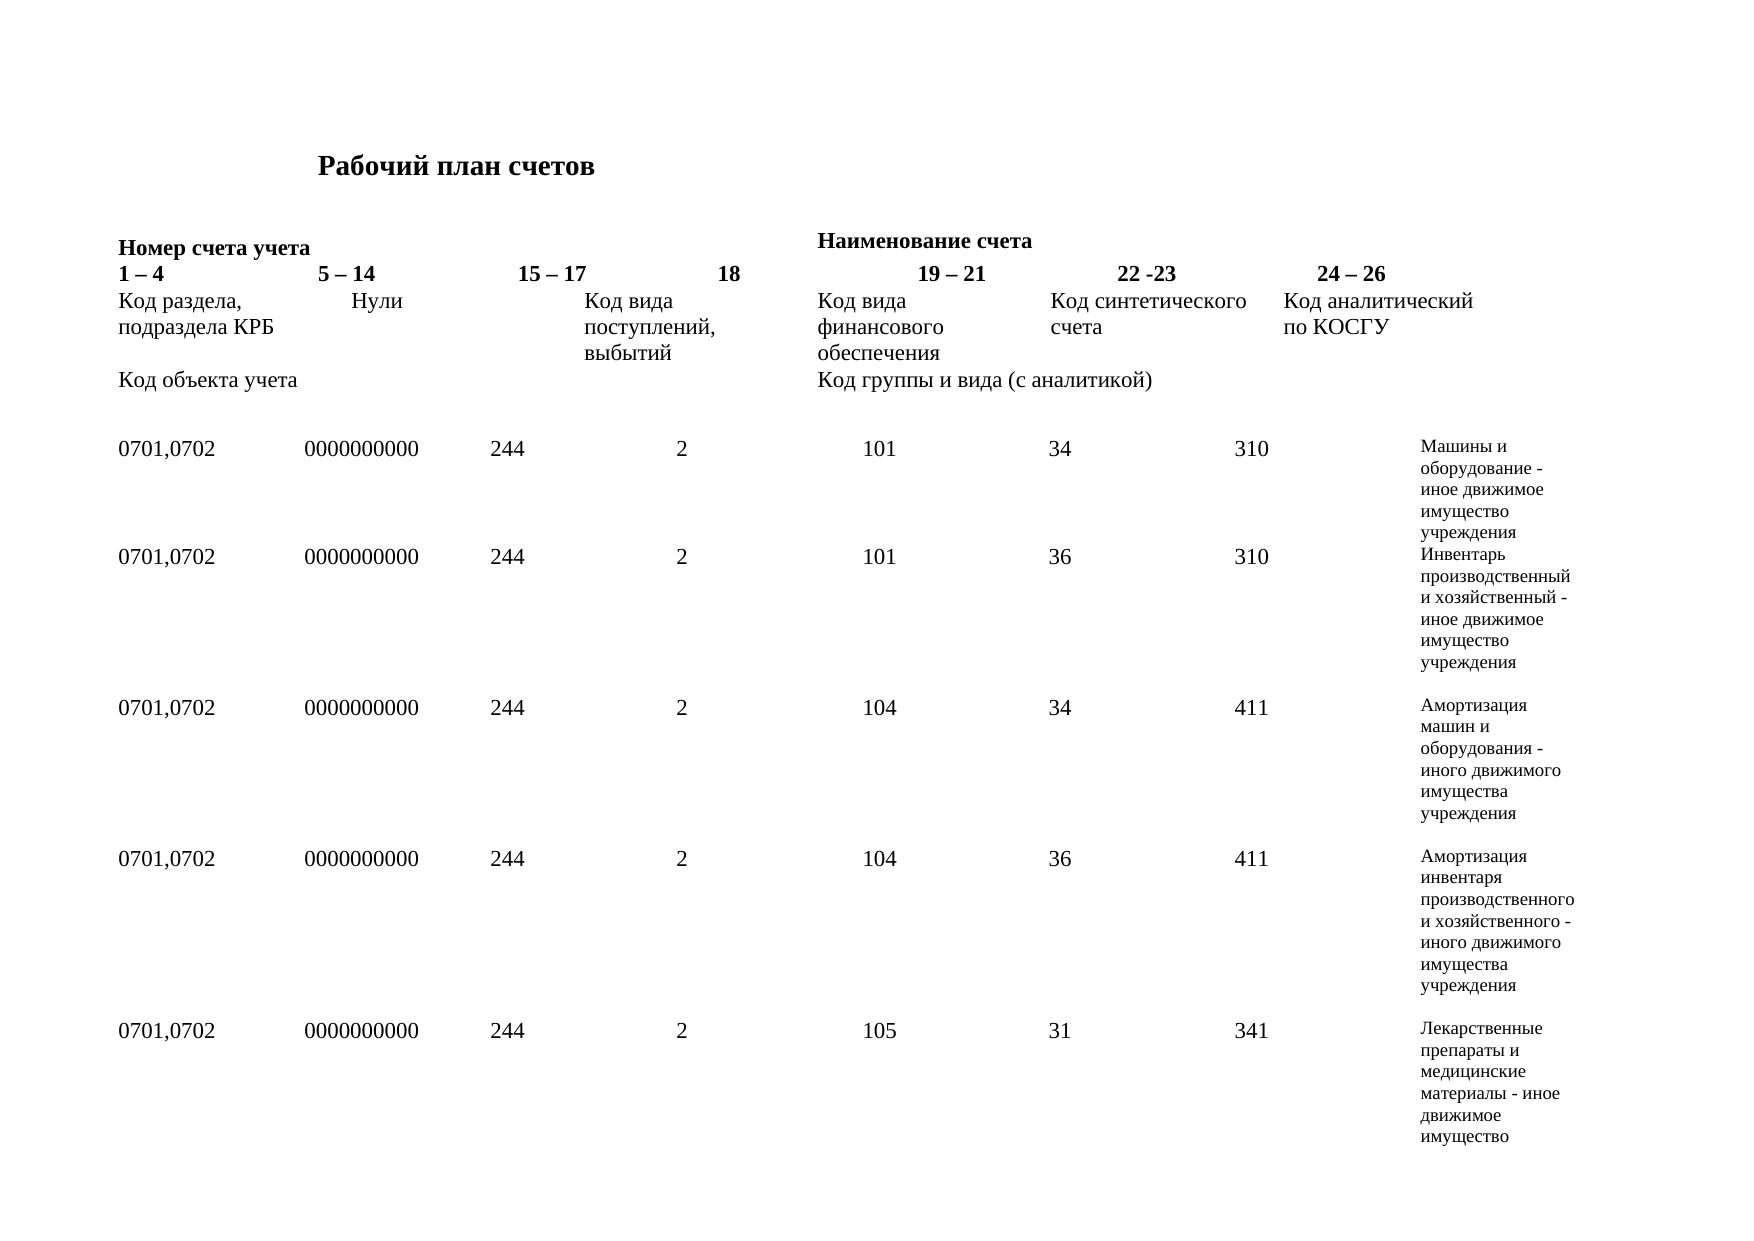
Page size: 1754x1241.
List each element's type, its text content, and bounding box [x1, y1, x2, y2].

table_header Рабочий план счетов Номер счета учета [107, 148, 806, 260]
table_cell 105 [851, 1017, 1037, 1147]
table_header 34 [1037, 435, 1223, 543]
table_cell 0701,0702 [107, 845, 293, 1017]
table_cell Амортизация машин и оборудования - иного движимого имущества учреждения [1409, 694, 1595, 845]
table_cell Код вида финансового обеспечения [806, 287, 1039, 366]
table_cell 22 -23 [1106, 260, 1306, 287]
table_cell Амортизация инвентаря производственного и хозяйственного - иного движимого имущества учреждения [1409, 845, 1595, 1017]
table_cell Код синтетического счета [1039, 287, 1272, 366]
table_cell 1 – 4 [107, 260, 307, 287]
table_cell 101 [851, 543, 1037, 694]
table_cell 18 [706, 260, 906, 287]
table_cell 36 [1037, 543, 1223, 694]
table_cell 0000000000 [293, 1017, 479, 1147]
table_cell Код вида поступлений, выбытий [573, 287, 806, 366]
table_header 0701,0702 [107, 435, 293, 543]
table_cell 36 [1037, 845, 1223, 1017]
table_cell 244 [479, 543, 665, 694]
table_cell 411 [1223, 694, 1409, 845]
table_cell 0701,0702 [107, 543, 293, 694]
table_cell 244 [479, 694, 665, 845]
table_cell 341 [1223, 1017, 1409, 1147]
table_cell 104 [851, 845, 1037, 1017]
table_cell 0000000000 [293, 845, 479, 1017]
table_header 310 [1223, 435, 1409, 543]
table_cell 15 – 17 [506, 260, 706, 287]
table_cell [1409, 1017, 1595, 1147]
table_cell 0000000000 [293, 694, 479, 845]
table_cell 2 [665, 694, 851, 845]
table_cell 31 [1037, 1017, 1223, 1147]
table_cell 2 [665, 543, 851, 694]
table_header 2 [665, 435, 851, 543]
table_cell 0701,0702 [107, 1017, 293, 1147]
table_header 0000000000 [293, 435, 479, 543]
table_header 244 [479, 435, 665, 543]
table_cell Нули [340, 287, 573, 366]
table_cell Код группы и вида (с аналитикой) [806, 366, 1505, 406]
table_cell 244 [479, 1017, 665, 1147]
table_cell 0000000000 [293, 543, 479, 694]
table_cell Код раздела, подраздела КРБ [107, 287, 340, 366]
table_cell 34 [1037, 694, 1223, 845]
table_cell 24 – 26 [1306, 260, 1505, 287]
table_cell Код аналитический по КОСГУ [1272, 287, 1505, 366]
table_cell 411 [1223, 845, 1409, 1017]
table_cell 19 – 21 [906, 260, 1106, 287]
table_cell Инвентарь производственный и хозяйственный - иное движимое имущество учреждения [1409, 543, 1595, 694]
table_cell 5 – 14 [307, 260, 506, 287]
table_header Наименование счета [806, 148, 1505, 260]
table_cell Код объекта учета [107, 366, 806, 406]
table_cell 104 [851, 694, 1037, 845]
table_header 101 [851, 435, 1037, 543]
table_cell 2 [665, 1017, 851, 1147]
table_cell 310 [1223, 543, 1409, 694]
table_cell 244 [479, 845, 665, 1017]
table_cell 0701,0702 [107, 694, 293, 845]
table_header Машины и оборудование - иное движимое имущество учреждения [1409, 435, 1595, 543]
table_cell 2 [665, 845, 851, 1017]
